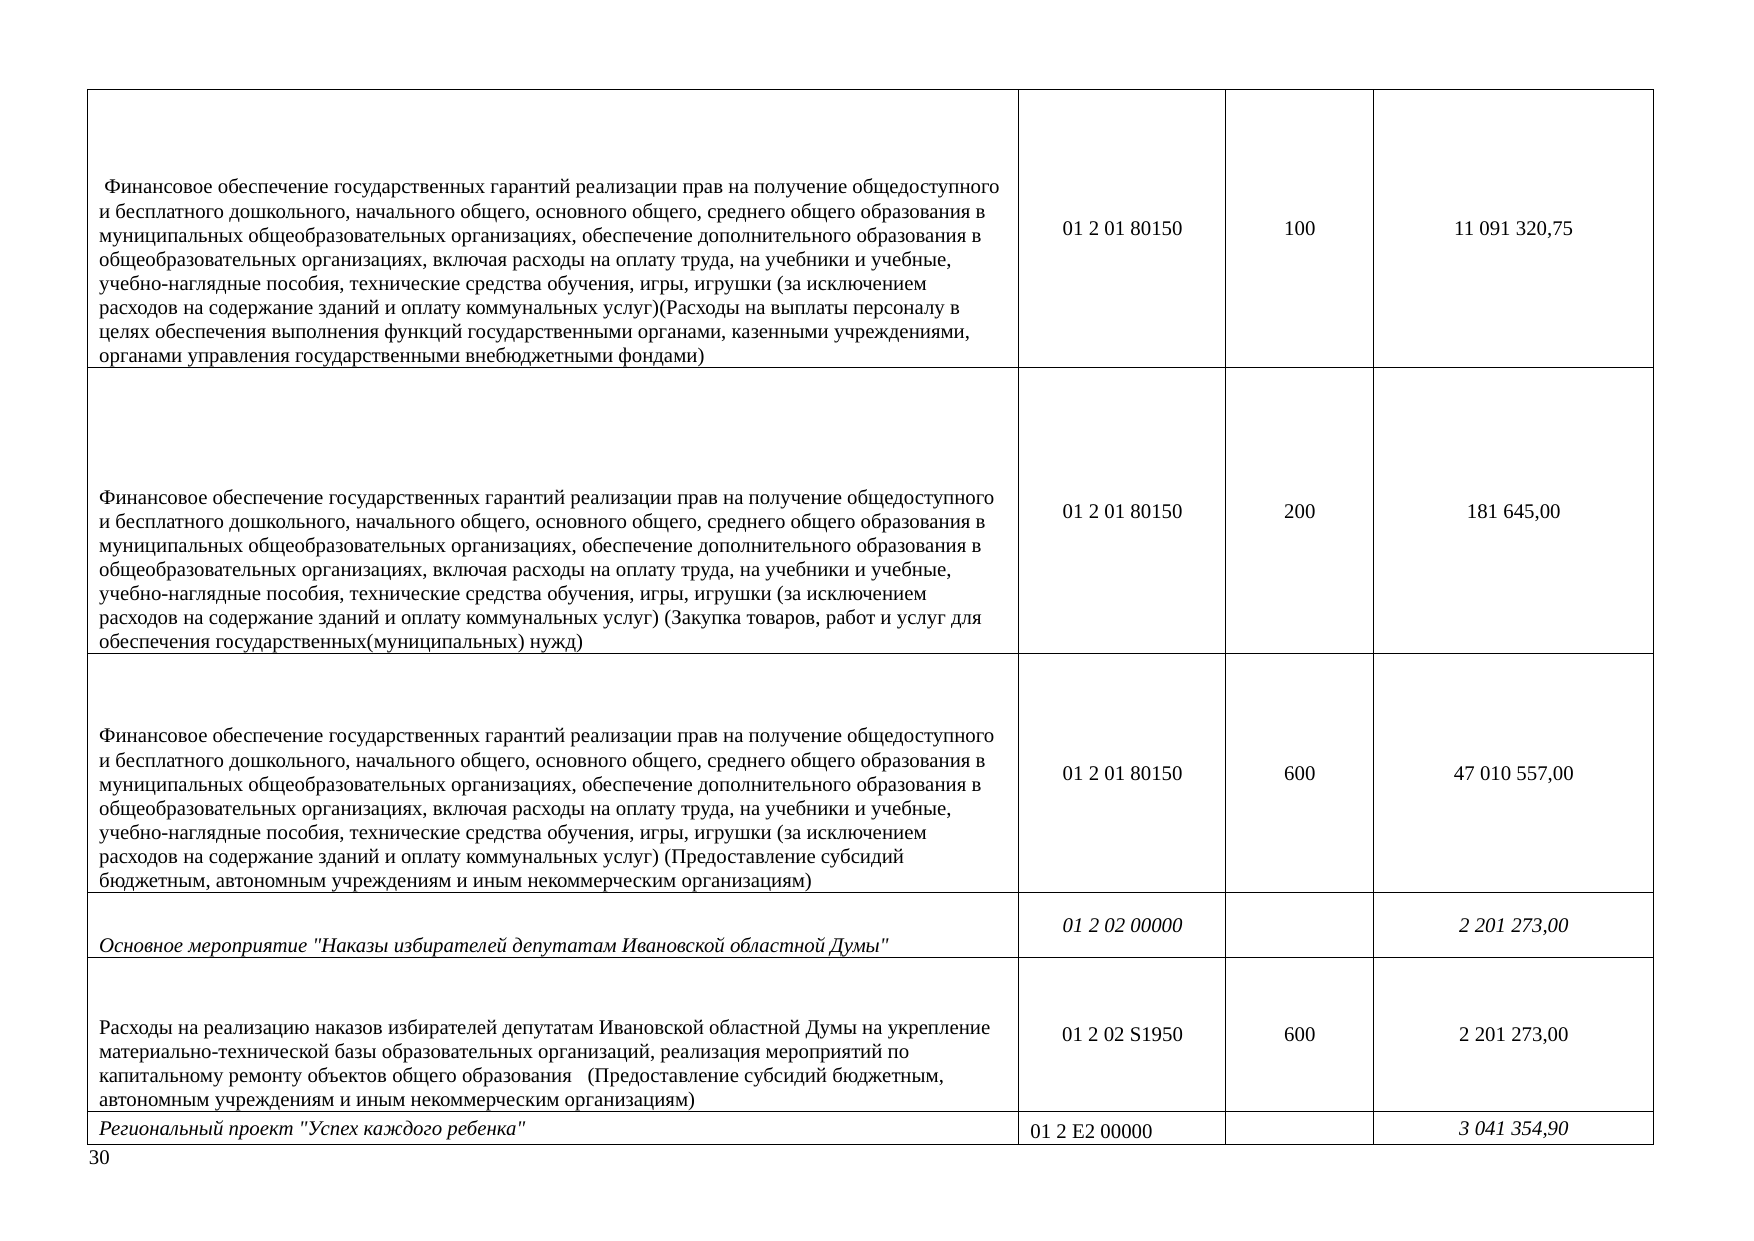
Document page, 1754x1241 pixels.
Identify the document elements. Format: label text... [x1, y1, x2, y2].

table_cell 2 201 273,00 [1374, 893, 1653, 957]
table_cell 01 2 01 80150 [1019, 654, 1225, 892]
table_cell 01 2 Е2 00000 [1019, 1112, 1225, 1143]
table_cell 01 2 01 80150 [1019, 90, 1225, 367]
table_cell 01 2 02 00000 [1019, 893, 1225, 957]
table_cell Финансовое обеспечение государственных гарантий реализации прав на получение общедоступного и бесплатного дошкольного, начального общего, основного общего, среднего общего образования в муниципальных общеобразовательных организациях, обеспечение дополнительного образования в общеобразовательных организациях, включая расходы на оплату труда, на учебники и учебные, учебно-наглядные пособия, технические средства обучения, игры, игрушки (за исключением расходов на содержание зданий и оплату коммунальных услуг) (Закупка товаров, работ и услуг для обеспечения государственных(муниципальных) нужд) [88, 368, 1018, 653]
table_cell [1226, 1112, 1373, 1143]
table_cell 181 645,00 [1374, 368, 1653, 653]
table_cell [1226, 893, 1373, 957]
table_cell 01 2 02 S1950 [1019, 958, 1225, 1111]
table_cell 3 041 354,90 [1374, 1112, 1653, 1143]
table_cell 600 [1226, 654, 1373, 892]
table_cell 2 201 273,00 [1374, 958, 1653, 1111]
table_cell 11 091 320,75 [1374, 90, 1653, 367]
table_cell 200 [1226, 368, 1373, 653]
table_cell 47 010 557,00 [1374, 654, 1653, 892]
table_cell 600 [1226, 958, 1373, 1111]
table_cell 100 [1226, 90, 1373, 367]
table_cell Расходы на реализацию наказов избирателей депутатам Ивановской областной Думы на укрепление материально-технической базы образовательных организаций, реализация мероприятий по капитальному ремонту объектов общего образования (Предоставление субсидий бюджетным, автономным учреждениям и иным некоммерческим организациям) [88, 958, 1018, 1111]
table_cell Финансовое обеспечение государственных гарантий реализации прав на получение общедоступного и бесплатного дошкольного, начального общего, основного общего, среднего общего образования в муниципальных общеобразовательных организациях, обеспечение дополнительного образования в общеобразовательных организациях, включая расходы на оплату труда, на учебники и учебные, учебно-наглядные пособия, технические средства обучения, игры, игрушки (за исключением расходов на содержание зданий и оплату коммунальных услуг) (Предоставление субсидий бюджетным, автономным учреждениям и иным некоммерческим организациям) [88, 654, 1018, 892]
table_cell Основное мероприятие "Наказы избирателей депутатам Ивановской областной Думы" [88, 893, 1018, 957]
table_cell Финансовое обеспечение государственных гарантий реализации прав на получение общедоступного и бесплатного дошкольного, начального общего, основного общего, среднего общего образования в муниципальных общеобразовательных организациях, обеспечение дополнительного образования в общеобразовательных организациях, включая расходы на оплату труда, на учебники и учебные, учебно-наглядные пособия, технические средства обучения, игры, игрушки (за исключением расходов на содержание зданий и оплату коммунальных услуг)(Расходы на выплаты персоналу в целях обеспечения выполнения функций государственными органами, казенными учреждениями, органами управления государственными внебюджетными фондами) [88, 90, 1018, 367]
table_cell 01 2 01 80150 [1019, 368, 1225, 653]
table_cell Региональный проект "Успех каждого ребенка" [88, 1112, 1018, 1143]
